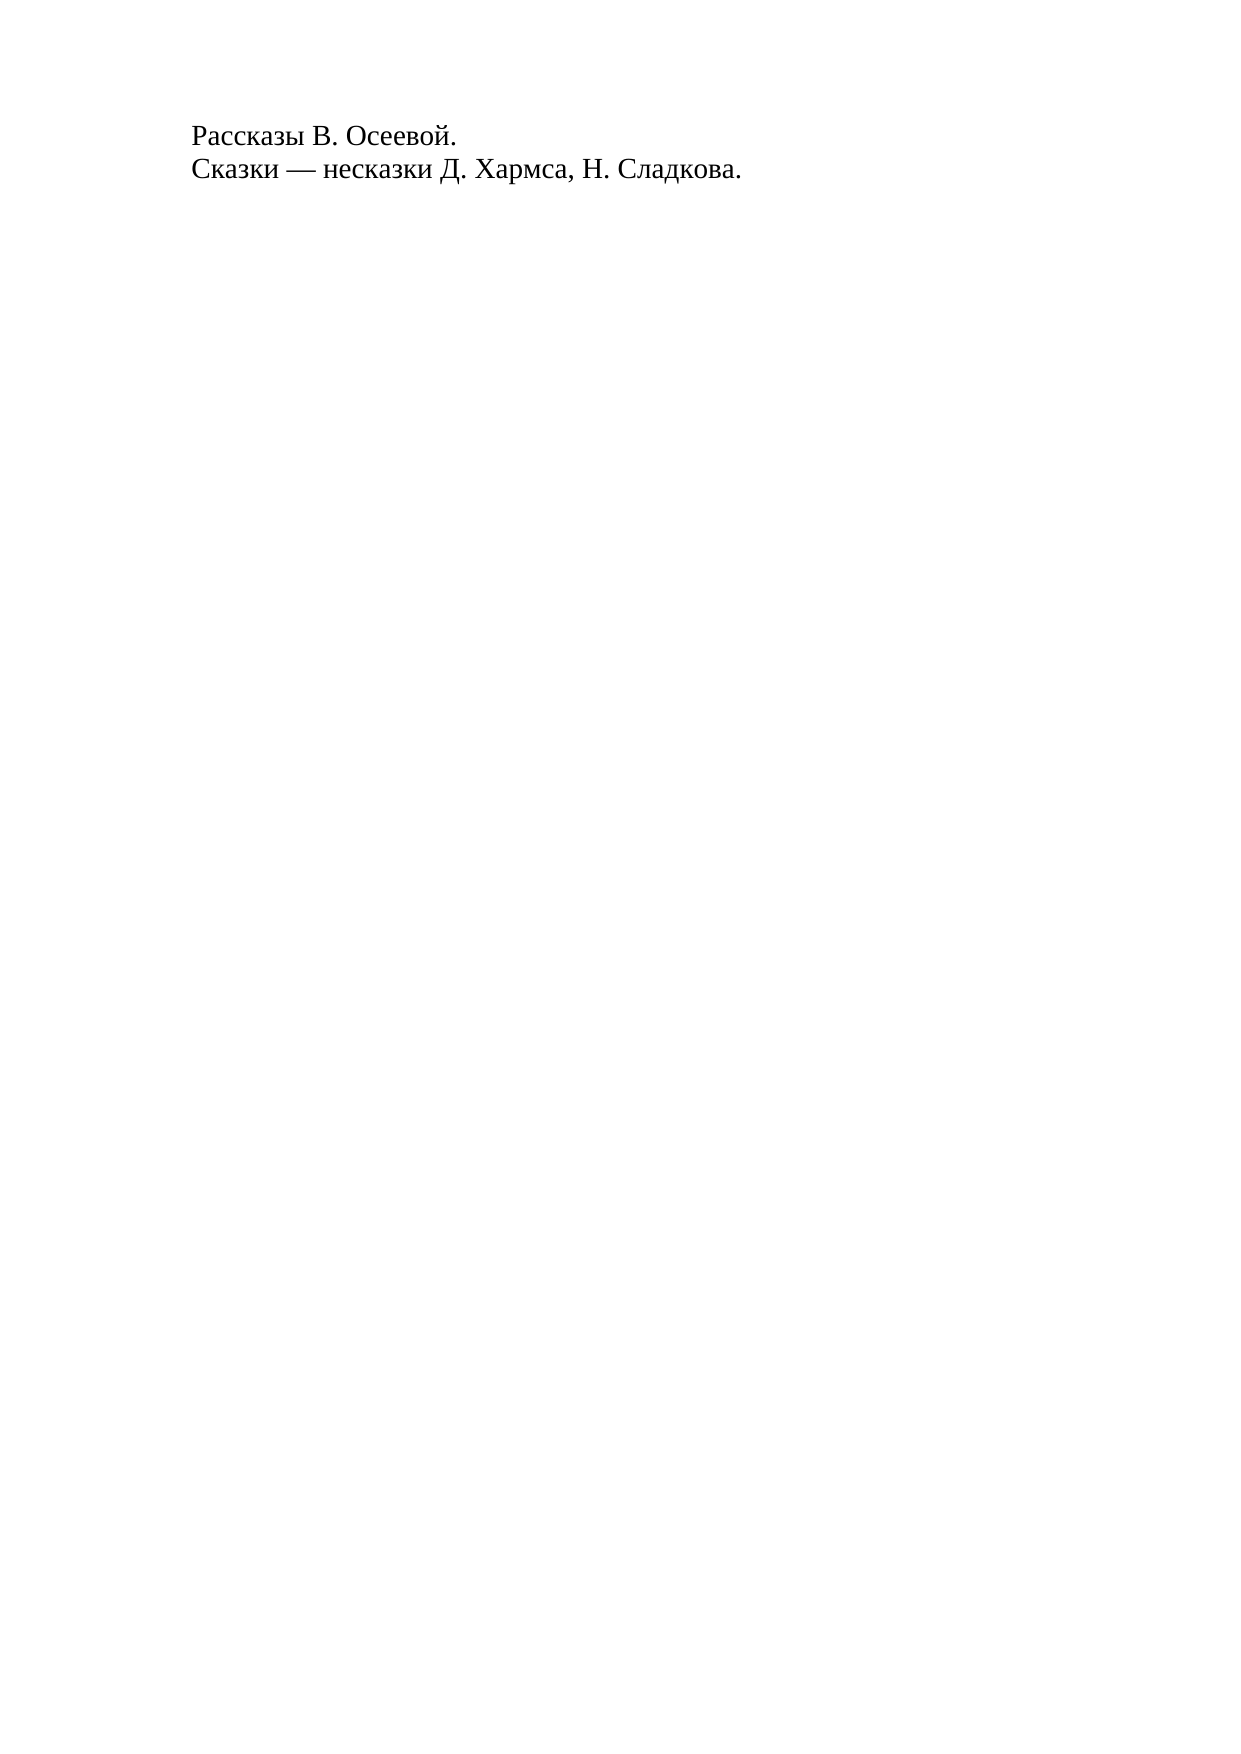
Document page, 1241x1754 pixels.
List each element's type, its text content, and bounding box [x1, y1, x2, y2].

text Сказки — несказки Д. Хармса, Н. Сладкова. [118, 152, 1181, 185]
text Рассказы В. Осеевой. [118, 118, 1181, 152]
